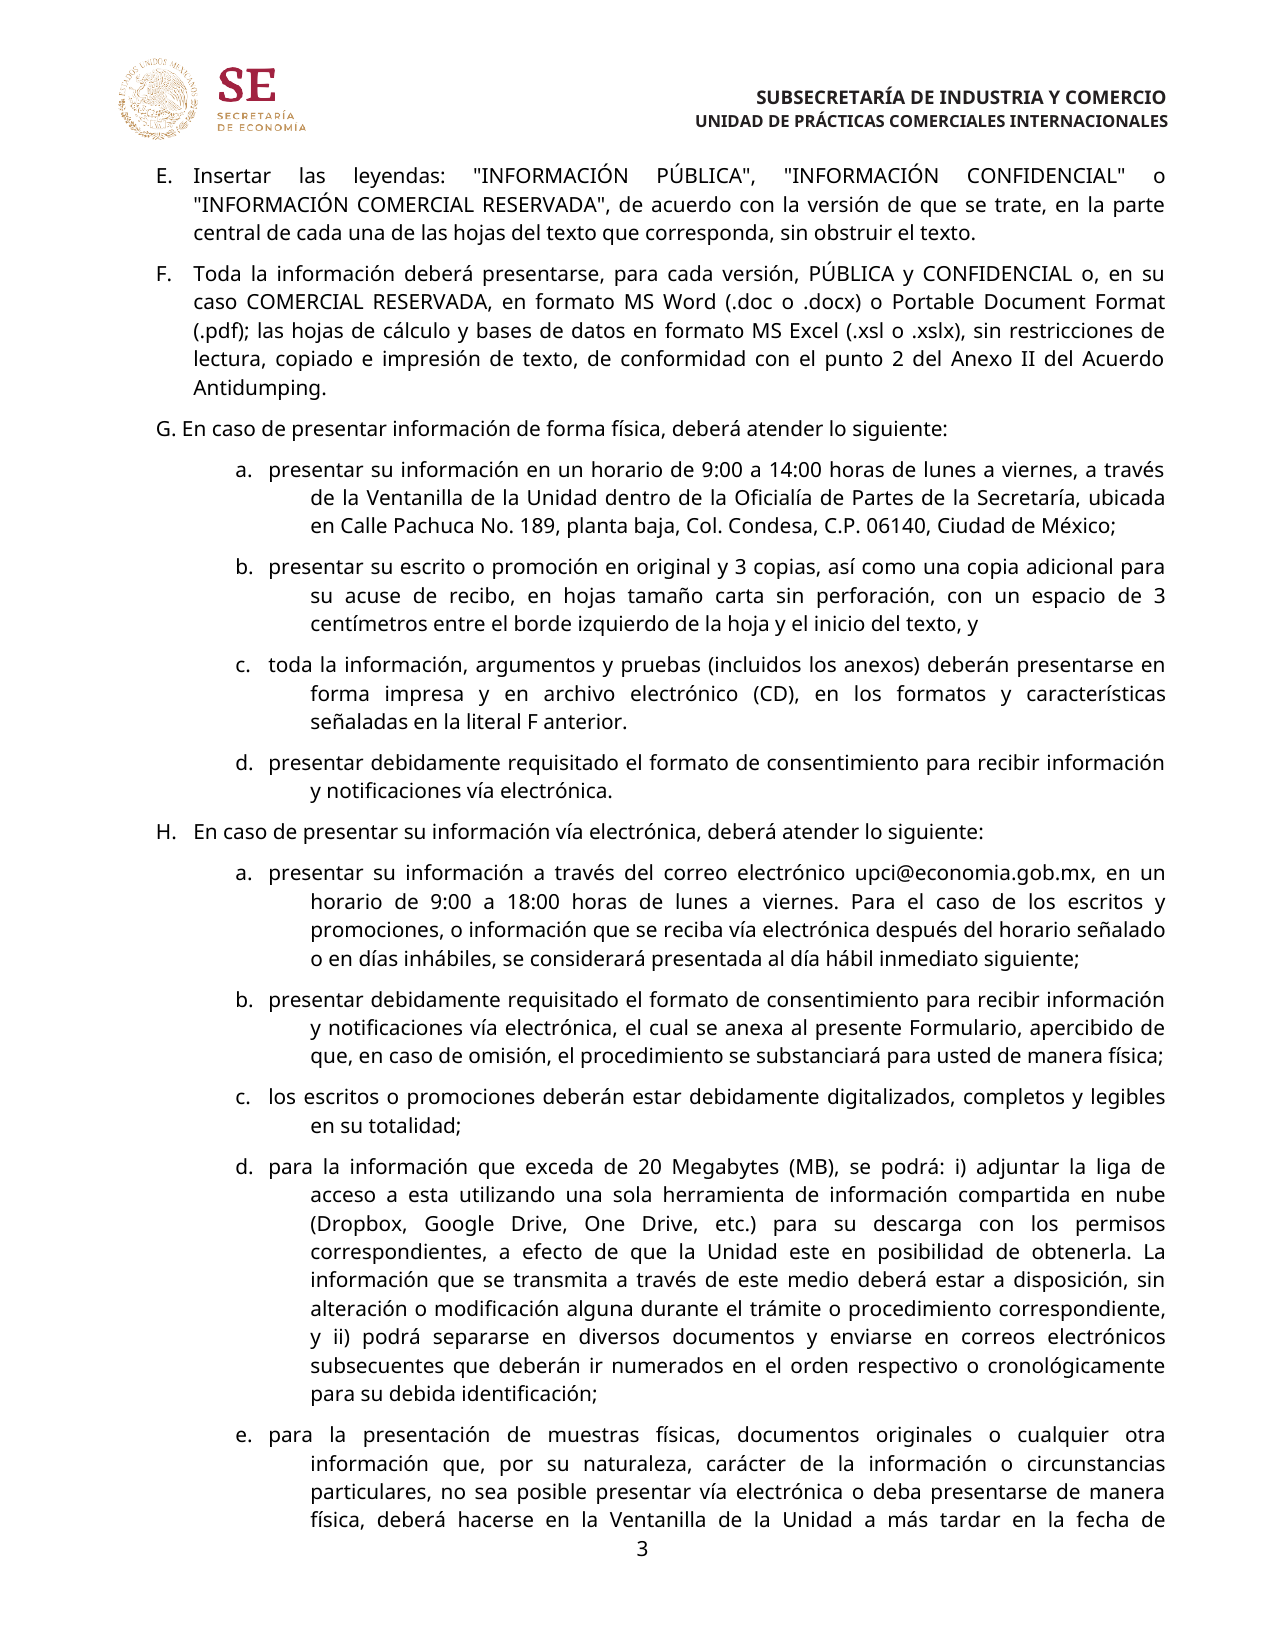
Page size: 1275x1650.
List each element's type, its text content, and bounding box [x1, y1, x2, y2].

picture [246, 68, 275, 101]
list presentar su información a través del correo electrónico upci@economia.gob.mx, en un horario de 9:00 a 18:00 horas de lunes a viernes. Para el caso de los escritos y promociones, o información que se reciba vía electrónica después del horario señalado o en días inhábiles, se considerará presentada al día hábil inmediato siguiente; [235, 858, 1167, 972]
list En caso de presentar su información vía electrónica, deberá atender lo siguiente: [156, 817, 1167, 846]
list los escritos o promociones deberán estar debidamente digitalizados, completos y legibles en su totalidad; [235, 1082, 1167, 1139]
picture [118, 58, 198, 140]
list presentar su escrito o promoción en original y 3 copias, así como una copia adicional para su acuse de recibo, en hojas tamaño carta sin perforación, con un espacio de 3 centímetros entre el borde izquierdo de la hoja y el inicio del texto, y [235, 552, 1167, 638]
picture [219, 67, 243, 102]
text G. En caso de presentar información de forma física, deberá atender lo siguiente: [156, 414, 1167, 442]
list para la información que exceda de 20 Megabytes (MB), se podrá: i) adjuntar la liga de acceso a esta utilizando una sola herramienta de información compartida en nube (Dropbox, Google Drive, One Drive, etc.) para su descarga con los permisos correspondientes, a efecto de que la Unidad este en posibilidad de obtenerla. La información que se transmita a través de este medio deberá estar a disposición, sin alteración o modificación alguna durante el trámite o procedimiento correspondiente, y ii) podrá separarse en diversos documentos y enviarse en correos electrónicos subsecuentes que deberán ir numerados en el orden respectivo o cronológicamente para su debida identificación; [235, 1152, 1167, 1408]
list presentar su información en un horario de 9:00 a 14:00 horas de lunes a viernes, a través de la Ventanilla de la Unidad dentro de la Oficialía de Partes de la Secretaría, ubicada en Calle Pachuca No. 189, planta baja, Col. Condesa, C.P. 06140, Ciudad de México; [235, 455, 1167, 540]
list toda la información, argumentos y pruebas (incluidos los anexos) deberán presentarse en forma impresa y en archivo electrónico (CD), en los formatos y características señaladas en la literal F anterior. [235, 650, 1167, 736]
list Insertar las leyendas: "INFORMACIÓN PÚBLICA", "INFORMACIÓN CONFIDENCIAL" o "INFORMACIÓN COMERCIAL RESERVADA", de acuerdo con la versión de que se trate, en la parte central de cada una de las hojas del texto que corresponda, sin obstruir el texto. [156, 161, 1167, 247]
list presentar debidamente requisitado el formato de consentimiento para recibir información y notificaciones vía electrónica. [235, 748, 1167, 805]
picture [217, 110, 306, 131]
list Toda la información deberá presentarse, para cada versión, PÚBLICA y CONFIDENCIAL o, en su caso COMERCIAL RESERVADA, en formato MS Word (.doc o .docx) o Portable Document Format (.pdf); las hojas de cálculo y bases de datos en formato MS Excel (.xsl o .xslx), sin restricciones de lectura, copiado e impresión de texto, de conformidad con el punto 2 del Anexo II del Acuerdo Antidumping. [156, 259, 1167, 401]
list presentar debidamente requisitado el formato de consentimiento para recibir información y notificaciones vía electrónica, el cual se anexa al presente Formulario, apercibido de que, en caso de omisión, el procedimiento se substanciará para usted de manera física; [235, 985, 1167, 1070]
